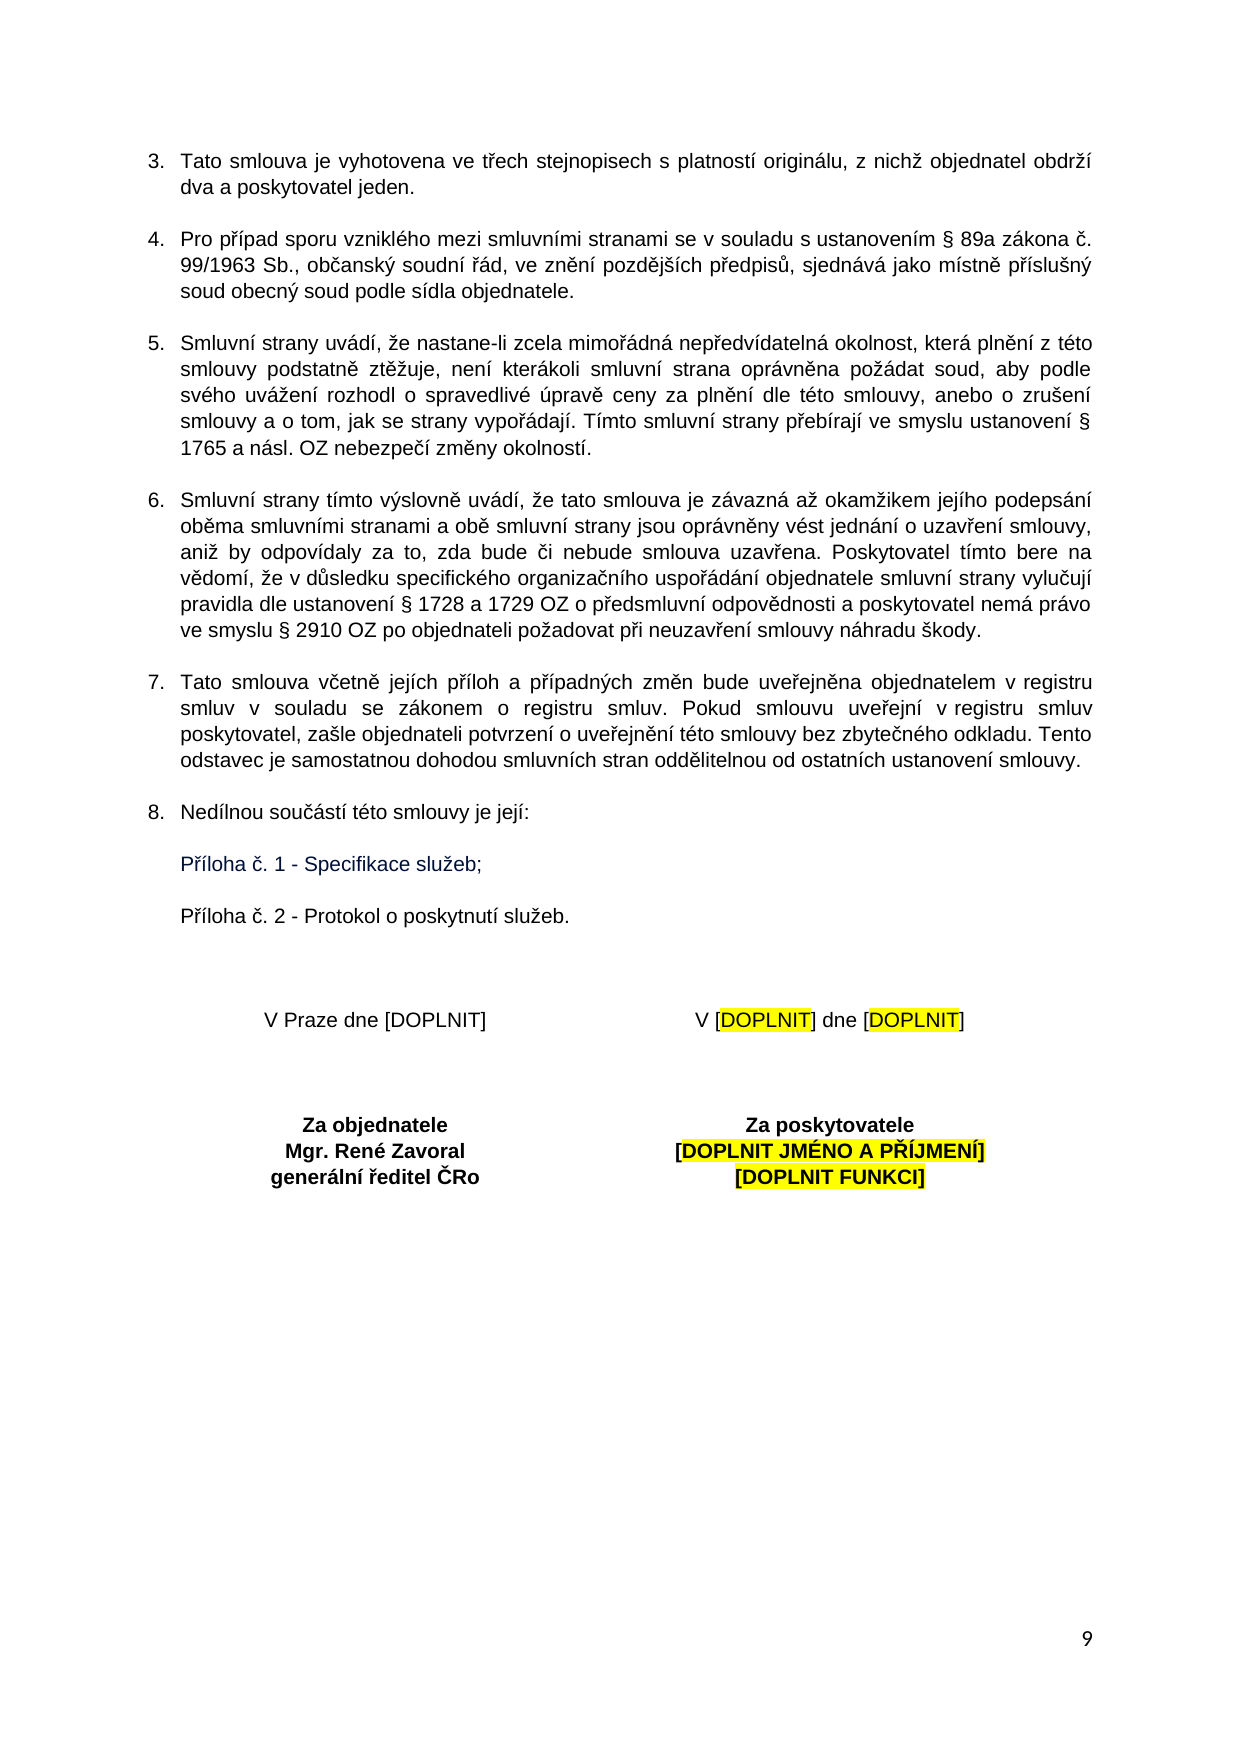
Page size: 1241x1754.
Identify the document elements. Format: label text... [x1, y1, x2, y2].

table_cell Za objednatele Mgr. René Zavoral generální ředitel ČRo [148, 1033, 602, 1189]
list Smluvní strany tímto výslovně uvádí, že tato smlouva je závazná až okamžikem jejího podepsání oběma smluvními stranami a obě smluvní strany jsou oprávněny vést jednání o uzavření smlouvy, aniž by odpovídaly za to, zda bude či nebude smlouva uzavřena. Poskytovatel tímto bere na vědomí, že v důsledku specifického organizačního uspořádání objednatele smluvní strany vylučují pravidla dle ustanovení § 1728 a 1729 OZ o předsmluvní odpovědnosti a poskytovatel nemá právo ve smyslu § 2910 OZ po objednateli požadovat při neuzavření smlouvy náhradu škody. [148, 486, 1093, 642]
list Nedílnou součástí této smlouvy je její: [148, 799, 1093, 825]
table_header V [DOPLNIT] dne [DOPLNIT] [603, 955, 1057, 1033]
list Příloha č. 2 - Protokol o poskytnutí služeb. [180, 903, 1093, 929]
table_header V Praze dne [DOPLNIT] [148, 955, 602, 1033]
list Tato smlouva je vyhotovena ve třech stejnopisech s platností originálu, z nichž objednatel obdrží dva a poskytovatel jeden. [148, 148, 1093, 200]
subtitle Příloha č. 1 - Specifikace služeb; [148, 851, 1093, 877]
list Smluvní strany uvádí, že nastane-li zcela mimořádná nepředvídatelná okolnost, která plnění z této smlouvy podstatně ztěžuje, není kterákoli smluvní strana oprávněna požádat soud, aby podle svého uvážení rozhodl o spravedlivé úpravě ceny za plnění dle této smlouvy, anebo o zrušení smlouvy a o tom, jak se strany vypořádají. Tímto smluvní strany přebírají ve smyslu ustanovení § 1765 a násl. OZ nebezpečí změny okolností. [148, 330, 1093, 460]
list Tato smlouva včetně jejích příloh a případných změn bude uveřejněna objednatelem v registru smluv v souladu se zákonem o registru smluv. Pokud smlouvu uveřejní v registru smluv poskytovatel, zašle objednateli potvrzení o uveřejnění této smlouvy bez zbytečného odkladu. Tento odstavec je samostatnou dohodou smluvních stran oddělitelnou od ostatních ustanovení smlouvy. [148, 668, 1093, 773]
table_cell Za poskytovatele [DOPLNIT JMÉNO A PŘÍJMENÍ] [DOPLNIT FUNKCI] [603, 1033, 1057, 1189]
list Pro případ sporu vzniklého mezi smluvními stranami se v souladu s ustanovením § 89a zákona č. 99/1963 Sb., občanský soudní řád, ve znění pozdějších předpisů, sjednává jako místně příslušný soud obecný soud podle sídla objednatele. [148, 226, 1093, 304]
